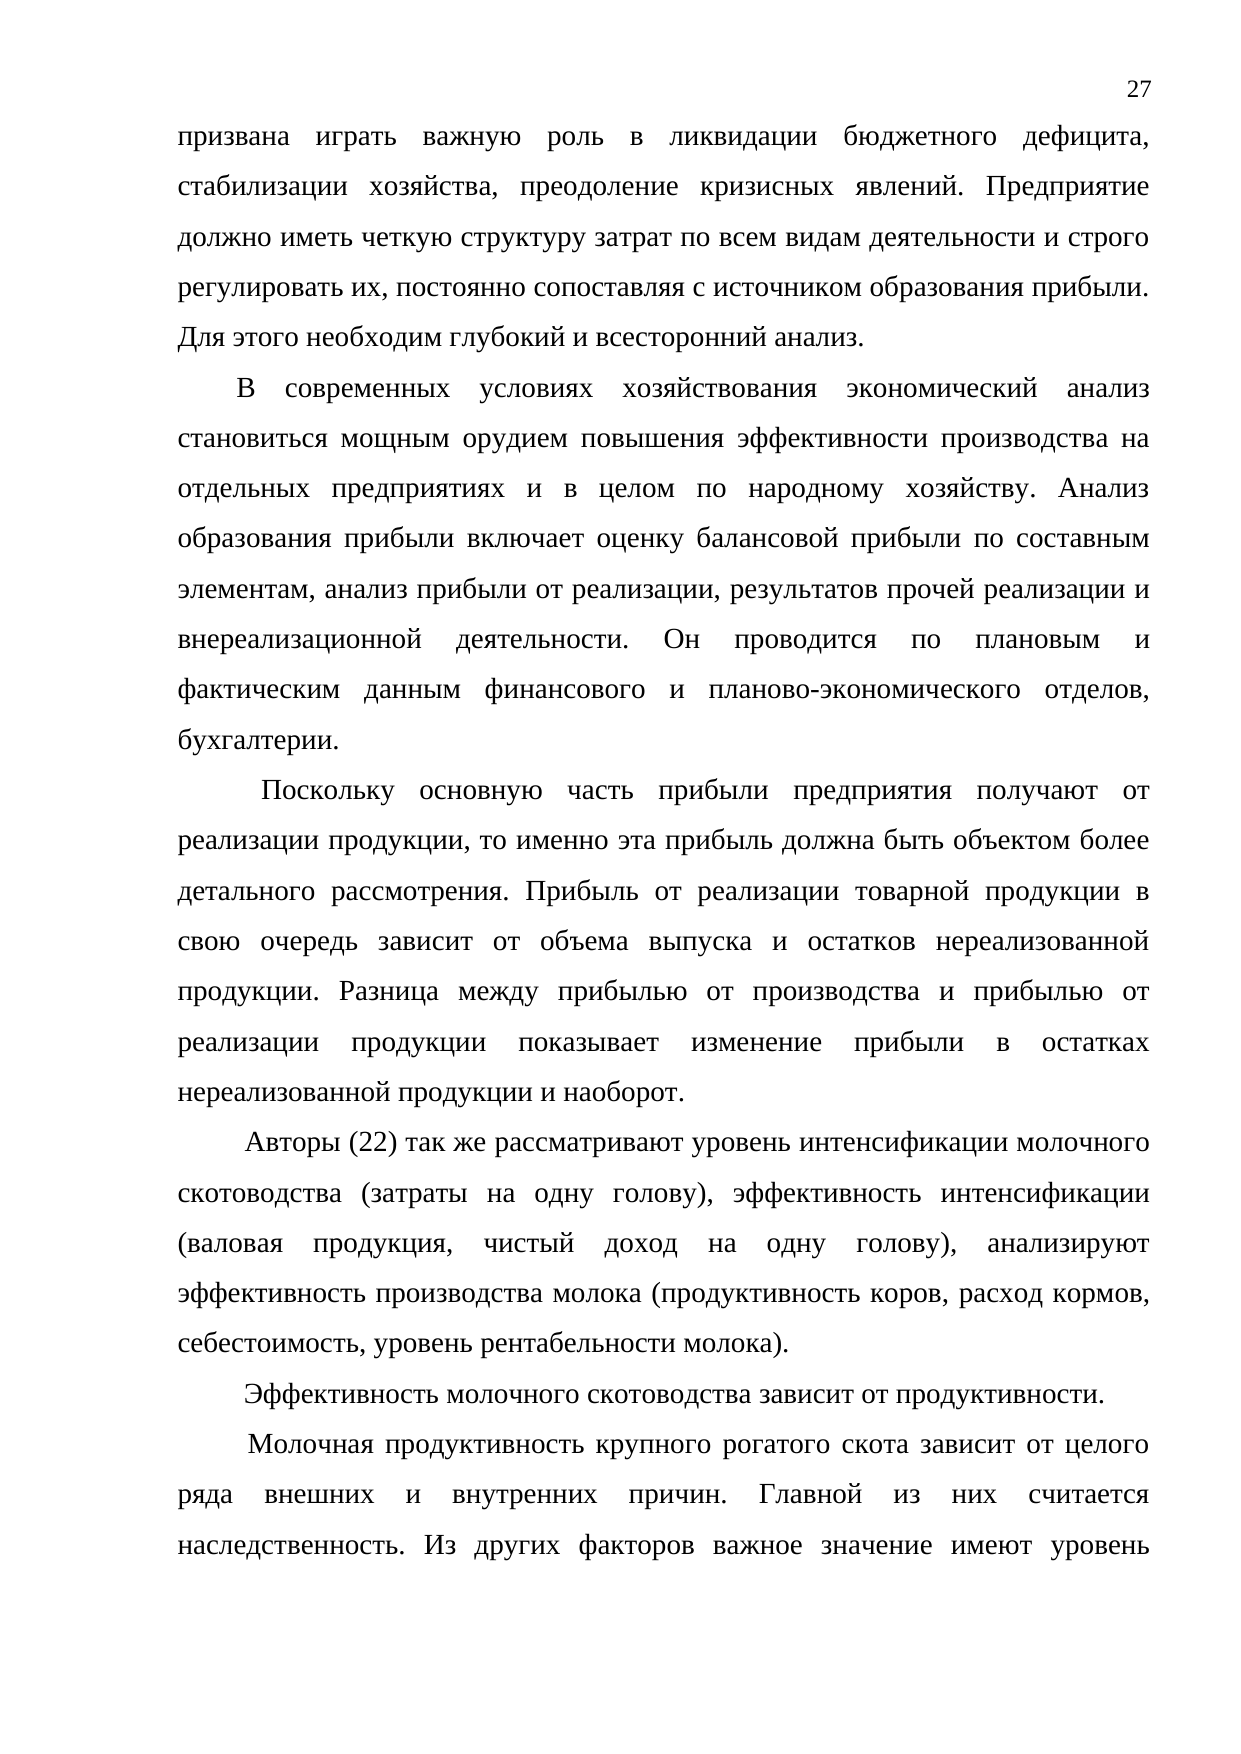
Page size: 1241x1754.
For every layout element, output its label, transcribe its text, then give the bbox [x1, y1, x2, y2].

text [177, 118, 1151, 353]
text В современных условиях хозяйствования экономический анализ становиться мощным орудием повышения эффективности производства на отдельных предприятиях и в целом по народному хозяйству. Анализ образования прибыли включает оценку балансовой прибыли по составным элементам, анализ прибыли от реализации, результатов прочей реализации и внереализационной деятельности. Он проводится по плановым и фактическим данным финансового и планово-экономического отделов, бухгалтерии. [177, 370, 1151, 755]
text Эффективность молочного скотоводства зависит от продуктивности. [177, 1376, 1151, 1409]
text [177, 1426, 1151, 1560]
text Поскольку основную часть прибыли предприятия получают от реализации продукции, то именно эта прибыль должна быть объектом более детального рассмотрения. Прибыль от реализации товарной продукции в свою очередь зависит от объема выпуска и остатков нереализованной продукции. Разница между прибылью от производства и прибылью от реализации продукции показывает изменение прибыли в остатках нереализованной продукции и наоборот. [177, 772, 1151, 1108]
text Авторы (22) так же рассматривают уровень интенсификации молочного скотоводства (затраты на одну голову), эффективность интенсификации (валовая продукция, чистый доход на одну голову), анализируют эффективность производства молока (продуктивность коров, расход кормов, себестоимость, уровень рентабельности молока). [177, 1124, 1151, 1359]
